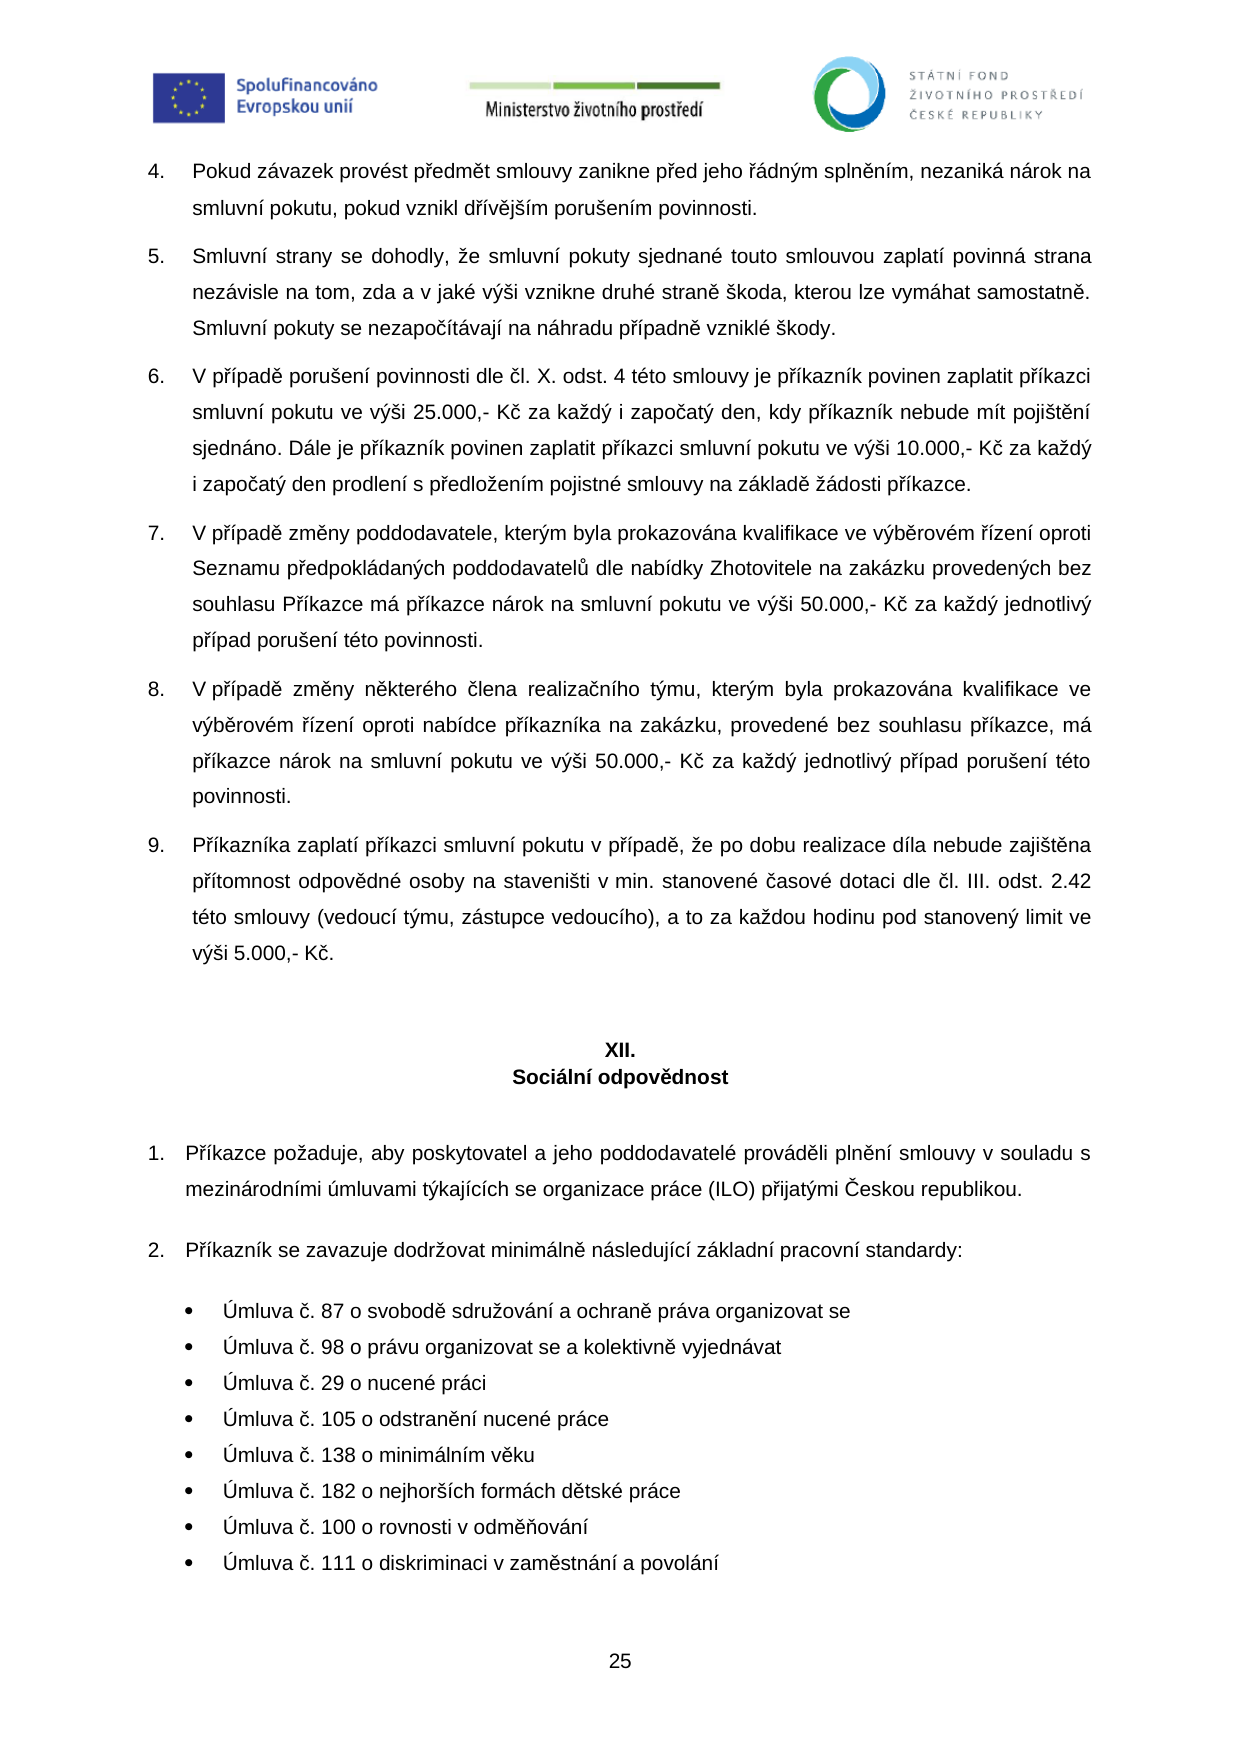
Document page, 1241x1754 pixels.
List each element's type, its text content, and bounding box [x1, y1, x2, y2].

list Příkazník se zavazuje dodržovat minimálně následující základní pracovní standardy: [148, 1238, 1092, 1262]
list Úmluva č. 87 o svobodě sdružování a ochraně práva organizovat se [185, 1299, 1092, 1323]
list Úmluva č. 182 o nejhorších formách dětské práce [185, 1479, 1092, 1503]
text Sociální odpovědnost [148, 1065, 1092, 1089]
list Úmluva č. 29 o nucené práci [185, 1371, 1092, 1395]
list V případě porušení povinnosti dle čl. X. odst. 4 této smlouvy je příkazník povinen zaplatit příkazci smluvní pokutu ve výši 25.000,- Kč za každý i započatý den, kdy příkazník nebude mít pojištění sjednáno. Dále je příkazník povinen zaplatit příkazci smluvní pokutu ve výši 10.000,- Kč za každý i započatý den prodlení s předložením pojistné smlouvy na základě žádosti příkazce. [148, 364, 1092, 496]
picture [147, 54, 1093, 133]
list Smluvní strany se dohodly, že smluvní pokuty sjednané touto smlouvou zaplatí povinná strana nezávisle na tom, zda a v jaké výši vznikne druhé straně škoda, kterou lze vymáhat samostatně. Smluvní pokuty se nezapočítávají na náhradu případně vzniklé škody. [148, 244, 1092, 339]
list V případě změny poddodavatele, kterým byla prokazována kvalifikace ve výběrovém řízení oproti Seznamu předpokládaných poddodavatelů dle nabídky Zhotovitele na zakázku provedených bez souhlasu Příkazce má příkazce nárok na smluvní pokutu ve výši 50.000,- Kč za každý jednotlivý případ porušení této povinnosti. [148, 520, 1092, 652]
list Úmluva č. 138 o minimálním věku [185, 1443, 1092, 1467]
list Úmluva č. 105 o odstranění nucené práce [185, 1407, 1092, 1431]
list V případě změny některého člena realizačního týmu, kterým byla prokazována kvalifikace ve výběrovém řízení oproti nabídce příkazníka na zakázku, provedené bez souhlasu příkazce, má příkazce nárok na smluvní pokutu ve výši 50.000,- Kč za každý jednotlivý případ porušení této povinnosti. [148, 677, 1092, 808]
list Úmluva č. 98 o právu organizovat se a kolektivně vyjednávat [185, 1335, 1092, 1359]
list Úmluva č. 100 o rovnosti v odměňování [185, 1515, 1092, 1539]
list Pokud závazek provést předmět smlouvy zanikne před jeho řádným splněním, nezaniká nárok na smluvní pokutu, pokud vznikl dřívějším porušením povinnosti. [148, 159, 1092, 219]
list Příkazníka zaplatí příkazci smluvní pokutu v případě, že po dobu realizace díla nebude zajištěna přítomnost odpovědné osoby na staveništi v min. stanovené časové dotaci dle čl. III. odst. 2.42 této smlouvy (vedoucí týmu, zástupce vedoucího), a to za každou hodinu pod stanovený limit ve výši 5.000,- Kč. [148, 833, 1092, 964]
text XII. [148, 1037, 1092, 1061]
list Úmluva č. 111 o diskriminaci v zaměstnání a povolání [185, 1551, 1092, 1575]
list Příkazce požaduje, aby poskytovatel a jeho poddodavatelé prováděli plnění smlouvy v souladu s mezinárodními úmluvami týkajících se organizace práce (ILO) přijatými Českou republikou. [148, 1141, 1092, 1201]
